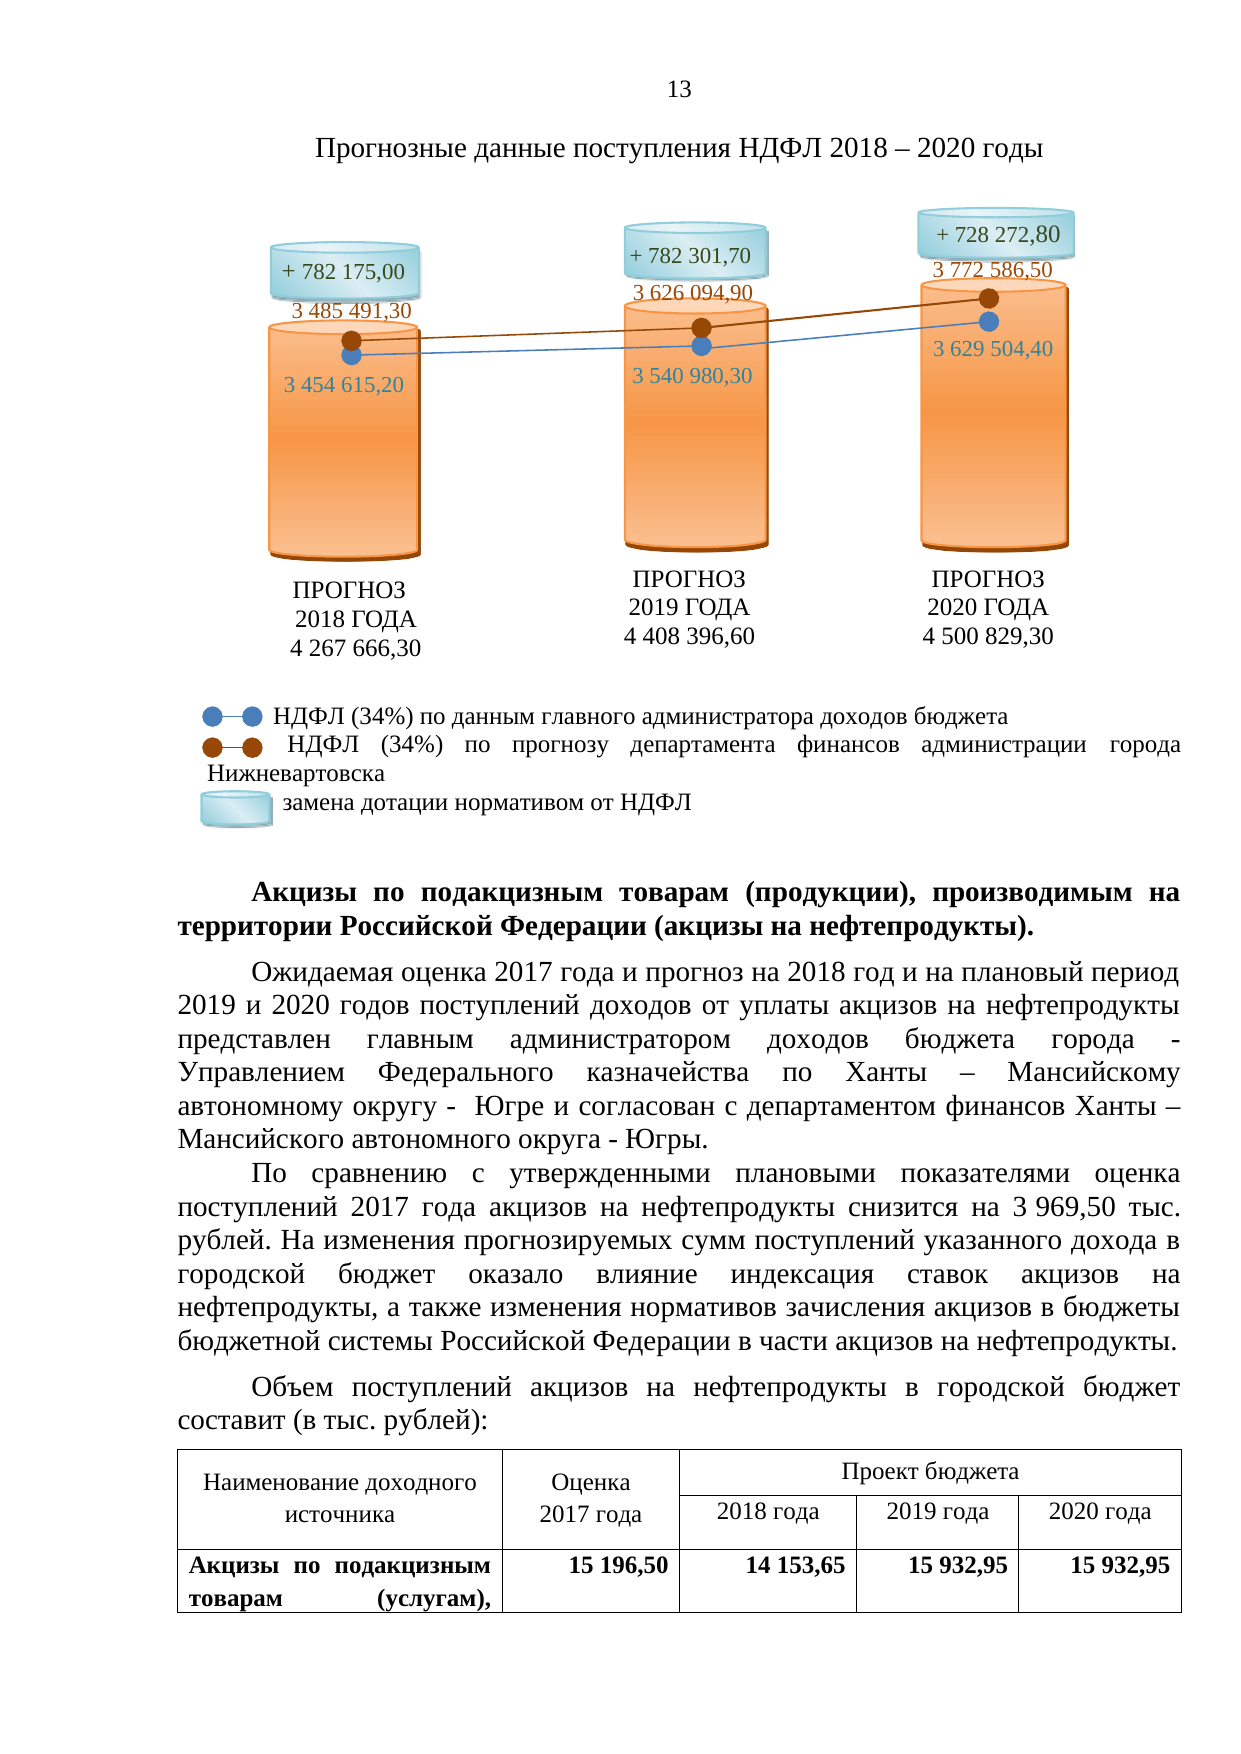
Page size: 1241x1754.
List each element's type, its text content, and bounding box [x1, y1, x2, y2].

table_cell 2020 года [1019, 1496, 1181, 1549]
table_header Проект бюджета [680, 1450, 1181, 1495]
text НДФЛ (34%) по данным главного администратора доходов бюджета [251, 701, 1181, 729]
table_header Наименование доходного источника [178, 1450, 502, 1549]
text По сравнению с утвержденными плановыми показателями оценка поступлений 2017 года акцизов на нефтепродукты снизится на 3 969,50 тыс. рублей. На изменения прогнозируемых сумм поступлений указанного дохода в городской бюджет оказало влияние индексация ставок акцизов на нефтепродукты, а также изменения нормативов зачисления акцизов в бюджеты бюджетной системы Российской Федерации в части акцизов на нефтепродукты. [177, 1155, 1181, 1356]
text замена дотации нормативом от НДФЛ [251, 787, 1181, 816]
table_cell 2018 года [680, 1496, 856, 1549]
text Объем поступлений акцизов на нефтепродукты в городской бюджет составит (в тыс. рублей): [177, 1369, 1181, 1436]
text Прогнозные данные поступления НДФЛ 2018 – 2020 годы [177, 131, 1181, 164]
table_cell 15 932,95 [1019, 1550, 1181, 1612]
text Акцизы по подакцизным товарам (продукции), производимым на территории Российской Федерации (акцизы на нефтепродукты). [177, 874, 1181, 941]
table_cell 14 153,65 [680, 1550, 856, 1612]
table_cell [178, 1550, 502, 1612]
table_header Оценка 2017 года [503, 1450, 679, 1549]
text НДФЛ (34%) по прогнозу департамента финансов администрации города Нижневартовска [207, 729, 1181, 787]
text Ожидаемая оценка 2017 года и прогноз на 2018 год и на плановый период 2019 и 2020 годов поступлений доходов от уплаты акцизов на нефтепродукты представлен главным администратором доходов бюджета города - Управлением Федерального казначейства по Ханты – Мансийскому автономному округу - Югре и согласован с департаментом финансов Ханты – Мансийского автономного округа - Югры. [177, 954, 1181, 1155]
table_cell 2019 года [857, 1496, 1018, 1549]
table_cell 15 932,95 [857, 1550, 1018, 1612]
table_cell 15 196,50 [503, 1550, 679, 1612]
